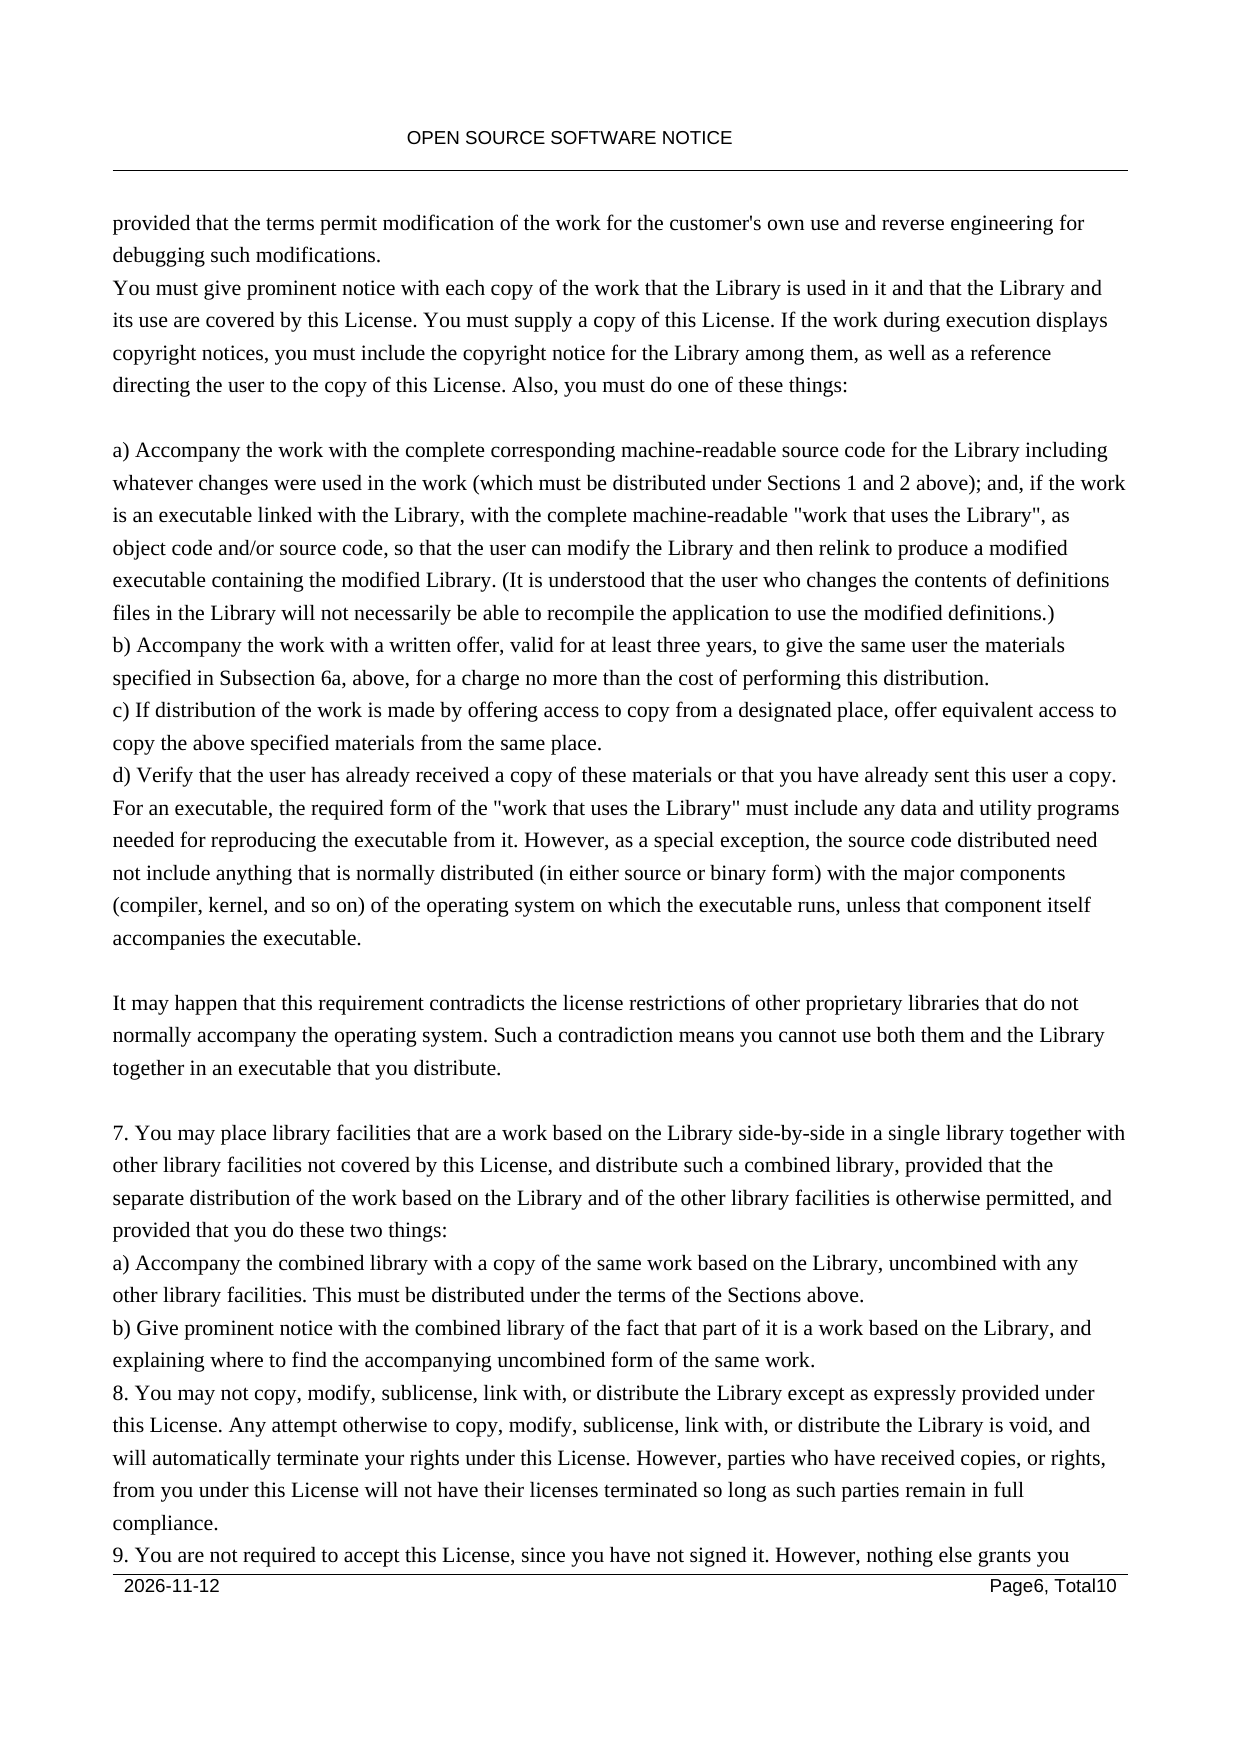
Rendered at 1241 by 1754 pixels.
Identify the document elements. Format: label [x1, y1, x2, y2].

text [112, 206, 1128, 1571]
